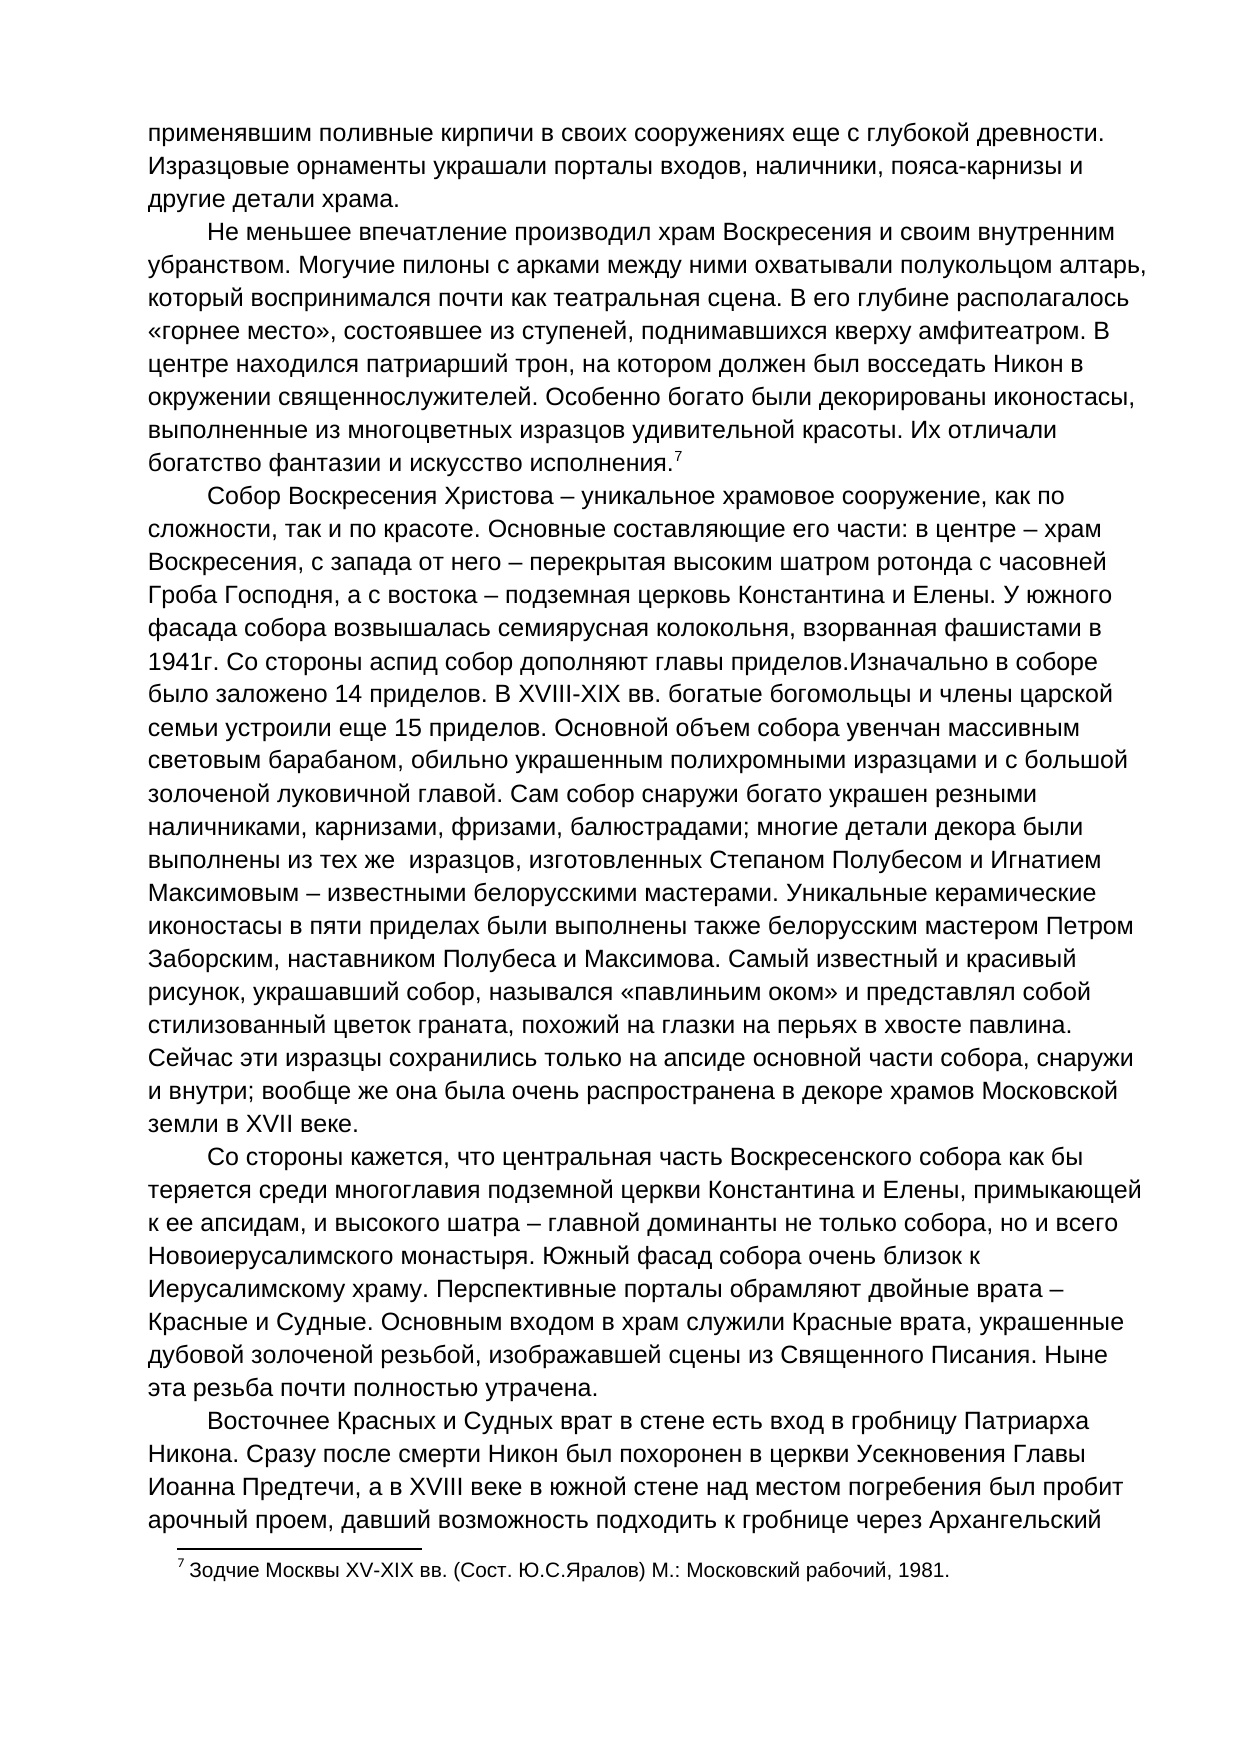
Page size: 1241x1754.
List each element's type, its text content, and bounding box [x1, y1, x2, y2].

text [148, 1406, 1152, 1534]
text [148, 118, 1152, 213]
text Собор Воскресения Христова – уникальное храмовое сооружение, как по сложности, так и по красоте. Основные составляющие его части: в центре – храм Воскресения, с запада от него – перекрытая высоким шатром ротонда с часовней Гроба Господня, а с востока – подземная церковь Константина и Елены. У южного фасада собора возвышалась семиярусная колокольня, взорванная фашистами в 1941г. Со стороны аспид собор дополняют главы приделов.Изначально в соборе было заложено 14 приделов. В XVIII-XIX вв. богатые богомольцы и члены царской семьи устроили еще 15 приделов. Основной объем собора увенчан массивным световым барабаном, обильно украшенным полихромными изразцами и с большой золоченой луковичной главой. Сам собор снаружи богато украшен резными наличниками, карнизами, фризами, балюстрадами; многие детали декора были выполнены из тех же изразцов, изготовленных Степаном Полубесом и Игнатием Максимовым – известными белорусскими мастерами. Уникальные керамические иконостасы в пяти приделах были выполнены также белорусским мастером Петром Заборским, наставником Полубеса и Максимова. Самый известный и красивый рисунок, украшавший собор, назывался «павлиньим оком» и представлял собой стилизованный цветок граната, похожий на глазки на перьях в хвосте павлина. Сейчас эти изразцы сохранились только на апсиде основной части собора, снаружи и внутри; вообще же она была очень распространена в декоре храмов Московской земли в XVII веке. [148, 481, 1152, 1137]
text Не меньшее впечатление производил храм Воскресения и своим внутренним убранством. Могучие пилоны с арками между ними охватывали полукольцом алтарь, который воспринимался почти как театральная сцена. В его глубине располагалось «горнее место», состоявшее из ступеней, поднимавшихся кверху амфитеатром. В центре находился патриарший трон, на котором должен был восседать Никон в окружении священнослужителей. Особенно богато были декорированы иконостасы, выполненные из многоцветных изразцов удивительной красоты. Их отличали богатство фантазии и искусство исполнения. [148, 217, 1152, 477]
text Со стороны кажется, что центральная часть Воскресенского собора как бы теряется среди многоглавия подземной церкви Константина и Елены, примыкающей к ее апсидам, и высокого шатра – главной доминанты не только собора, но и всего Новоиерусалимского монастыря. Южный фасад собора очень близок к Иерусалимскому храму. Перспективные порталы обрамляют двойные врата – Красные и Судные. Основным входом в храм служили Красные врата, украшенные дубовой золоченой резьбой, изображавшей сцены из Священного Писания. Ныне эта резьба почти полностью утрачена. [148, 1142, 1152, 1402]
